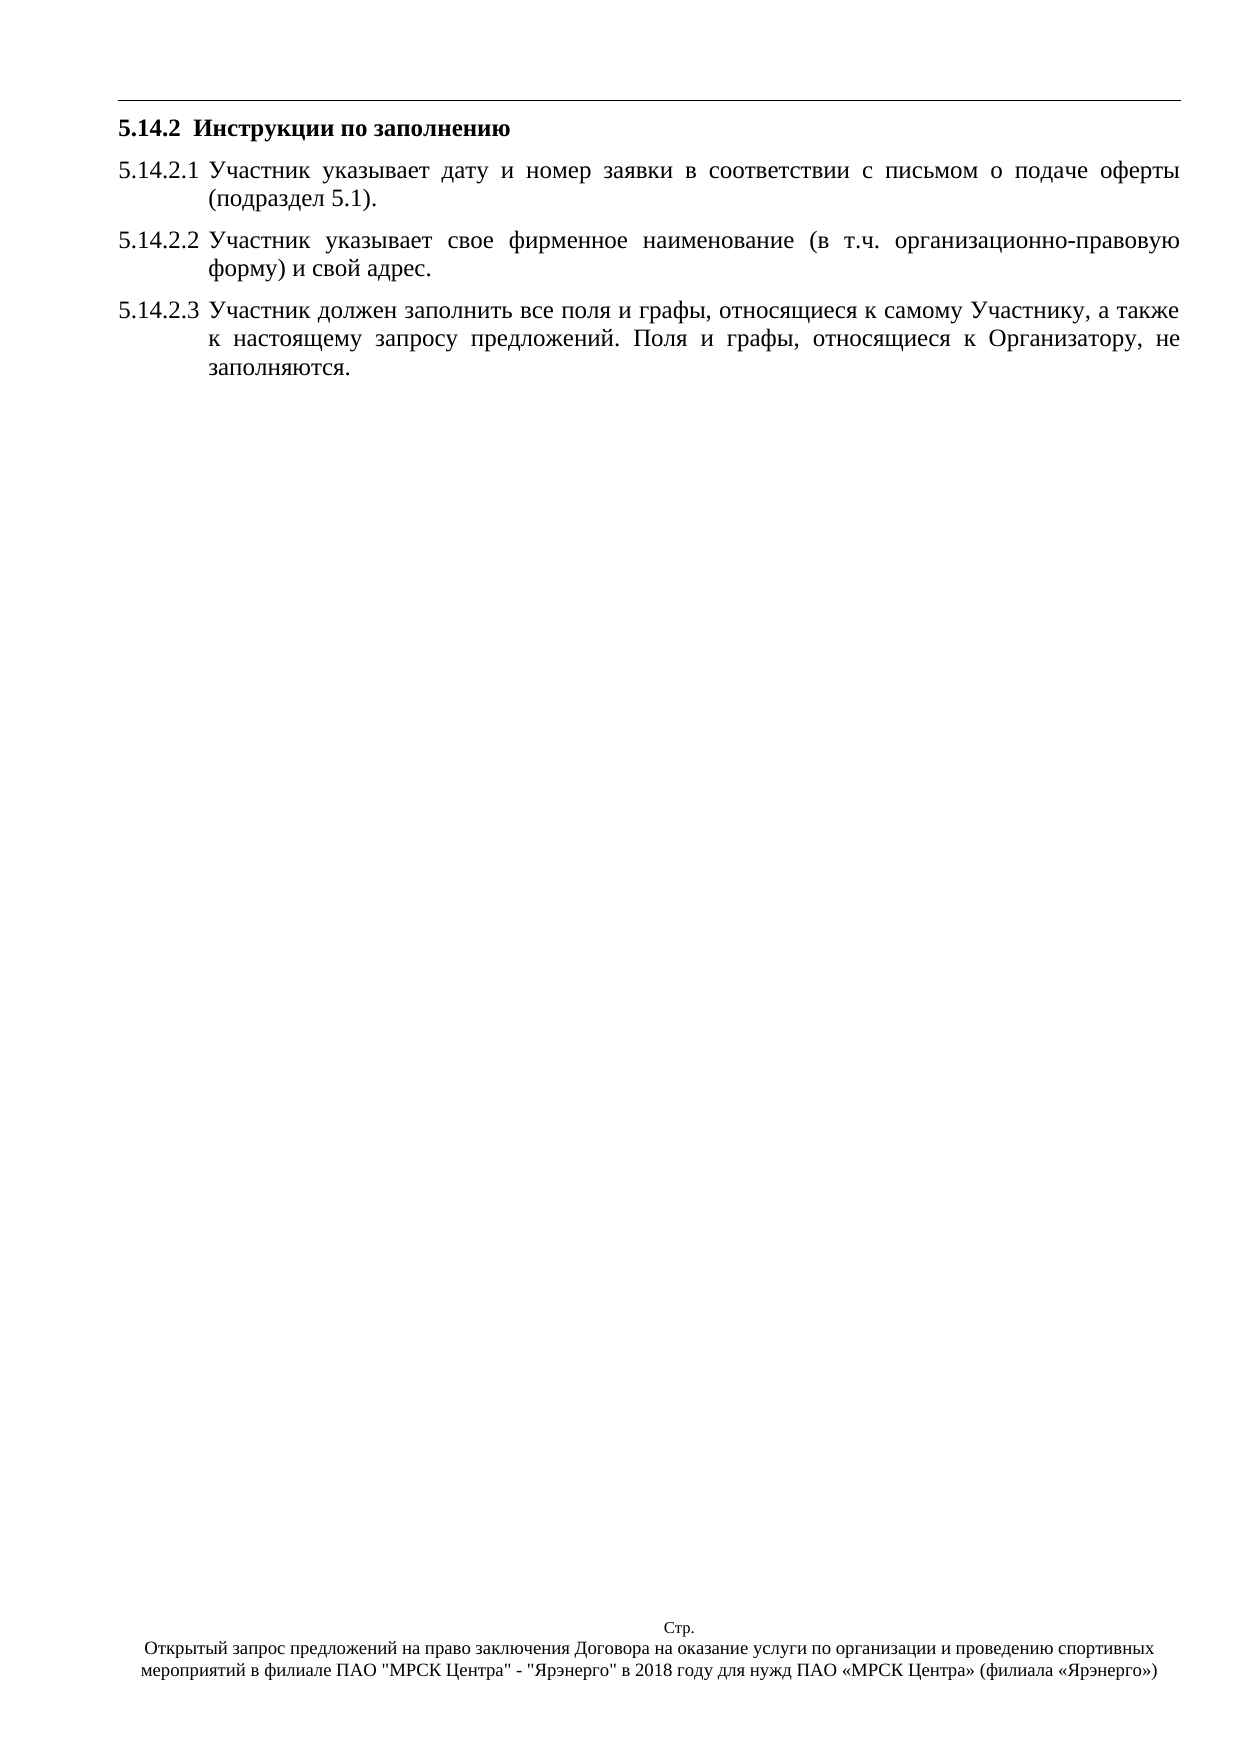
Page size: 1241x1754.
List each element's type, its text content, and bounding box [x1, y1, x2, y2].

list Участник указывает свое фирменное наименование (в т.ч. организационно-правовую форму) и свой адрес. [118, 225, 1181, 282]
list Участник указывает дату и номер заявки в соответствии с письмом о подаче оферты (подраздел 5.1). [118, 155, 1181, 212]
subtitle Инструкции по заполнению [118, 113, 1181, 142]
list Участник должен заполнить все поля и графы, относящиеся к самому Участнику, а также к настоящему запросу предложений. Поля и графы, относящиеся к Организатору, не заполняются. [118, 295, 1181, 381]
